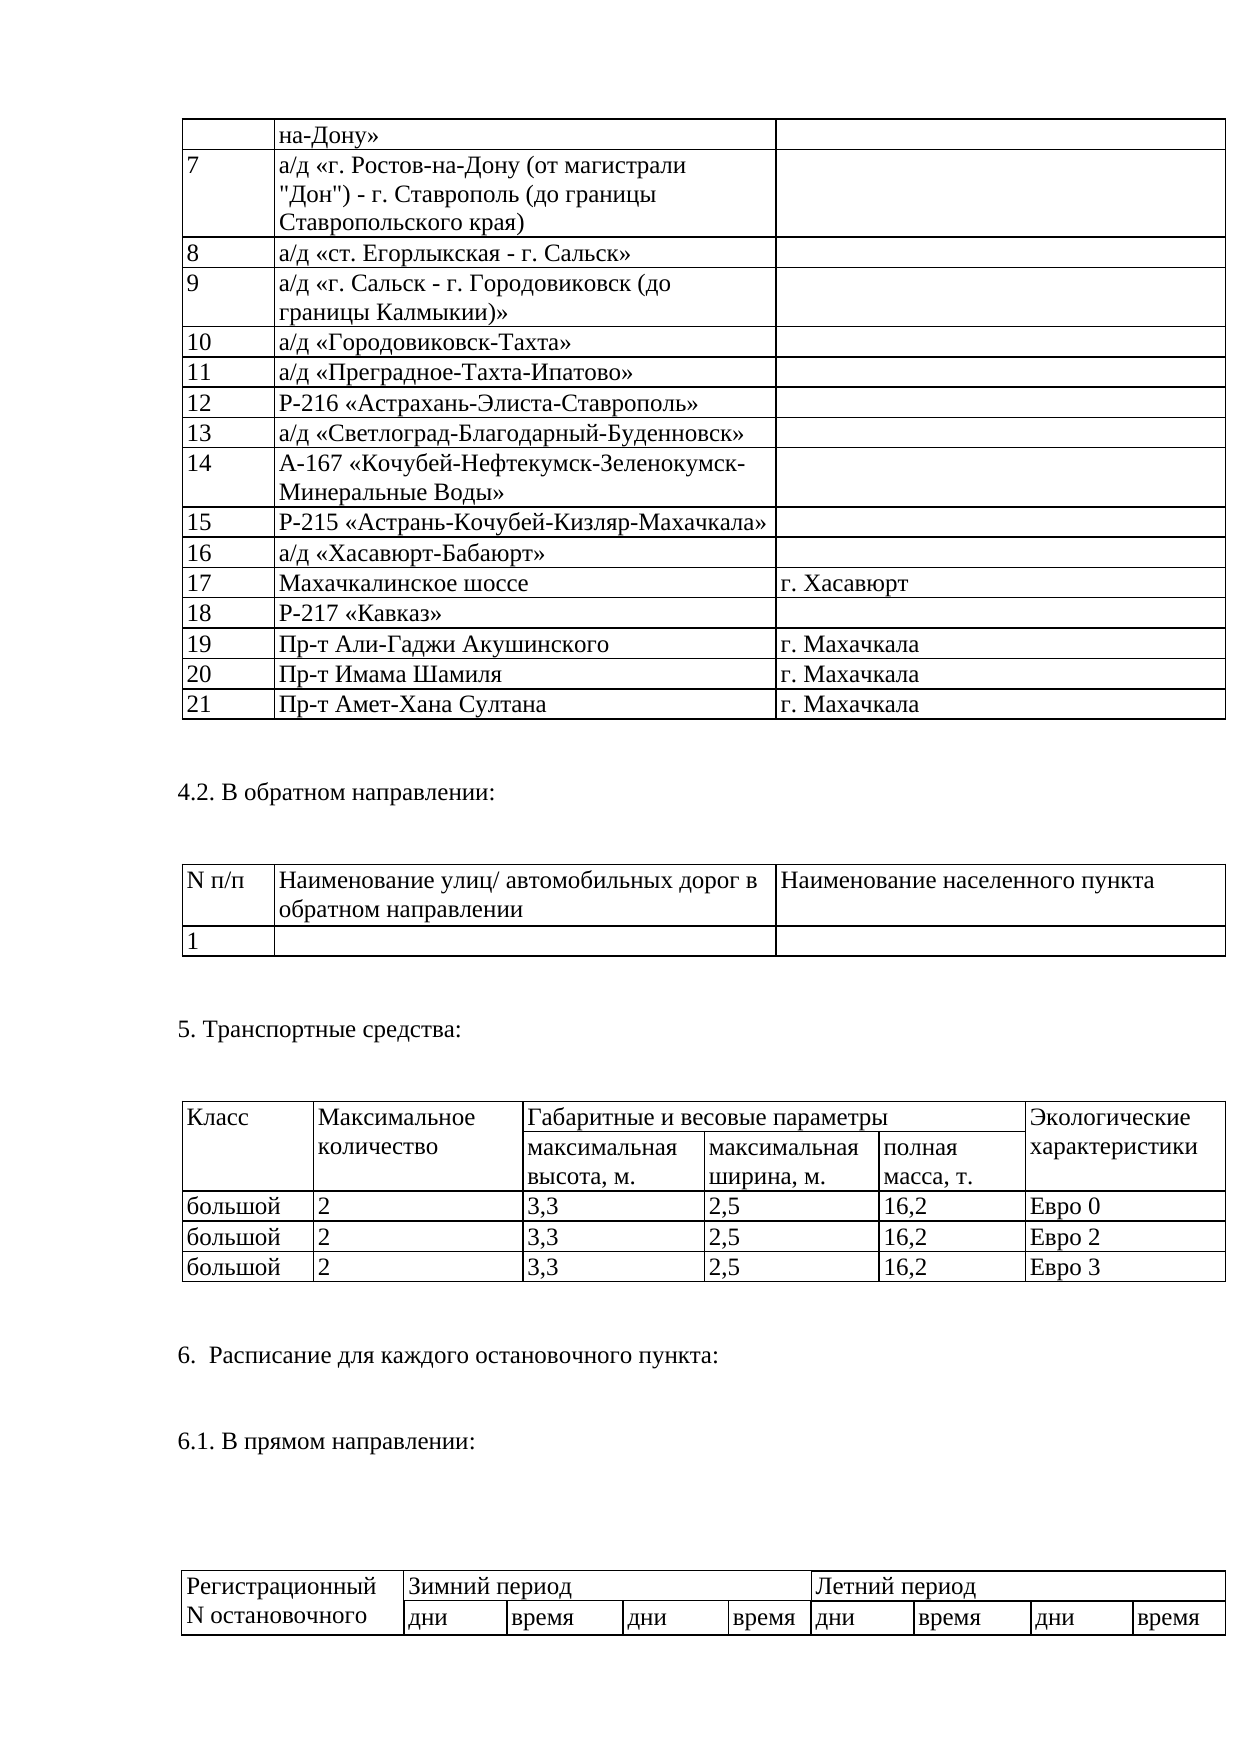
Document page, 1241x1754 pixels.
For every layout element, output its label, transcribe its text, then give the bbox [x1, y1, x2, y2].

table_cell [777, 120, 1225, 148]
table_cell дни прибытия [624, 1601, 728, 1634]
table_header Наименование улиц/ автомобильных дорог в обратном направлении [275, 865, 775, 925]
table_cell дни отправления [405, 1601, 506, 1634]
table_cell 2,5 [705, 1222, 878, 1251]
table_cell Пр-т Имама Шамиля [275, 659, 775, 688]
table_header Класс [183, 1102, 313, 1190]
table_header Наименование населенного пункта [777, 865, 1225, 925]
table_cell 17 [183, 568, 274, 597]
table_cell максимальная ширина, м. [705, 1132, 878, 1190]
table_cell 9 [183, 268, 274, 326]
table_cell 16,2 [880, 1192, 1025, 1220]
table_header Экологические характеристики [1026, 1102, 1225, 1190]
table_cell [777, 538, 1225, 567]
table_cell а/д «Преградное-Тахта-Ипатово» [275, 358, 775, 386]
table_cell 1 [183, 927, 274, 955]
table_cell г. Махачкала [777, 659, 1225, 688]
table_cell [915, 1602, 1030, 1634]
table_cell 15 [183, 508, 274, 536]
table_cell большой [183, 1222, 313, 1251]
table_cell 16,2 [880, 1222, 1025, 1251]
table_cell 14 [183, 448, 274, 506]
table_cell 2 [314, 1192, 522, 1220]
table_cell Р-215 «Астрань-Кочубей-Кизляр-Махачкала» [275, 508, 775, 536]
table_cell г. Махачкала [777, 690, 1225, 718]
table_cell 18 [183, 598, 274, 627]
table_header Габаритные и весовые параметры [524, 1102, 1025, 1131]
table_cell 2 [314, 1252, 522, 1281]
table_cell 20 [183, 659, 274, 688]
table_cell 2,5 [705, 1192, 878, 1220]
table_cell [729, 1601, 810, 1634]
table_header N п/п [183, 865, 274, 925]
table_header Регистрационный N остановочного пункта из реестра остановочных пунктов по межрегиональным маршрутам регулярных перевозок [182, 1571, 403, 1634]
table_cell 3,3 [524, 1252, 704, 1281]
table_cell а/д «Светлоград-Благодарный-Буденновск» [275, 418, 775, 447]
table_cell 6 [183, 120, 274, 148]
table_cell 8 [183, 238, 274, 267]
table_cell [777, 388, 1225, 417]
table_cell полная масса, т. [880, 1132, 1025, 1190]
table_cell 3,3 [524, 1192, 704, 1220]
text 6. Расписание для каждого остановочного пункта: [177, 1340, 1152, 1369]
table_cell Р-217 «Кавказ» [275, 598, 775, 627]
table_cell Евро 2 [1026, 1222, 1225, 1251]
table_cell [275, 927, 775, 955]
table_cell 3,3 [524, 1222, 704, 1251]
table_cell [275, 120, 775, 148]
text 4.2. В обратном направлении: [177, 777, 1152, 806]
table_cell г. Махачкала [777, 629, 1225, 657]
table_cell 12 [183, 388, 274, 417]
table_cell а/д «ст. Егорлыкская - г. Сальск» [275, 238, 775, 267]
table_cell Пр-т Али-Гаджи Акушинского [275, 629, 775, 657]
table_cell [777, 508, 1225, 536]
table_cell [777, 418, 1225, 447]
table_header Максимальное количество [314, 1102, 522, 1190]
table_cell [777, 150, 1225, 236]
table_cell максимальная высота, м. [524, 1132, 704, 1190]
table_cell 7 [183, 150, 274, 236]
table_cell 2,5 [705, 1252, 878, 1281]
table_cell а/д «Хасавюрт-Бабаюрт» [275, 538, 775, 567]
table_cell А-167 «Кочубей-Нефтекумск-Зеленокумск-Минеральные Воды» [275, 448, 775, 506]
table_cell дни прибытия [1032, 1602, 1132, 1634]
table_cell 19 [183, 629, 274, 657]
table_cell 16 [183, 538, 274, 567]
table_cell а/д «г. Ростов-на-Дону (от магистрали "Дон") - г. Ставрополь (до границы Ставропольского края) [275, 150, 775, 236]
table_cell г. Хасавюрт [777, 568, 1225, 597]
table_cell а/д «Городовиковск-Тахта» [275, 327, 775, 356]
table_cell большой [183, 1252, 313, 1281]
table_cell [777, 358, 1225, 386]
table_cell а/д «г. Сальск - г. Городовиковск (до границы Калмыкии)» [275, 268, 775, 326]
table_cell дни отправления [812, 1602, 913, 1634]
table_cell 11 [183, 358, 274, 386]
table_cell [1134, 1602, 1225, 1634]
table_cell [777, 238, 1225, 267]
table_cell 21 [183, 690, 274, 718]
table_header Летний период [812, 1572, 1225, 1600]
table_cell [777, 927, 1225, 955]
table_cell Махачкалинское шоссе [275, 568, 775, 597]
text 5. Транспортные средства: [177, 1014, 1152, 1043]
text 6.1. В прямом направлении: [177, 1426, 1152, 1455]
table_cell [508, 1601, 622, 1634]
table_cell Евро 3 [1026, 1252, 1225, 1281]
table_cell [777, 327, 1225, 356]
table_cell 16,2 [880, 1252, 1025, 1281]
table_cell Р-216 «Астрахань-Элиста-Ставрополь» [275, 388, 775, 417]
table_cell [777, 268, 1225, 326]
table_cell Пр-т Амет-Хана Султана [275, 690, 775, 718]
table_header Зимний период [404, 1571, 811, 1600]
table_cell 13 [183, 418, 274, 447]
table_cell [777, 598, 1225, 627]
table_cell Евро 0 [1026, 1192, 1225, 1220]
table_cell 2 [314, 1222, 522, 1251]
table_cell большой [183, 1192, 313, 1220]
table_cell [777, 448, 1225, 506]
table_cell 10 [183, 327, 274, 356]
